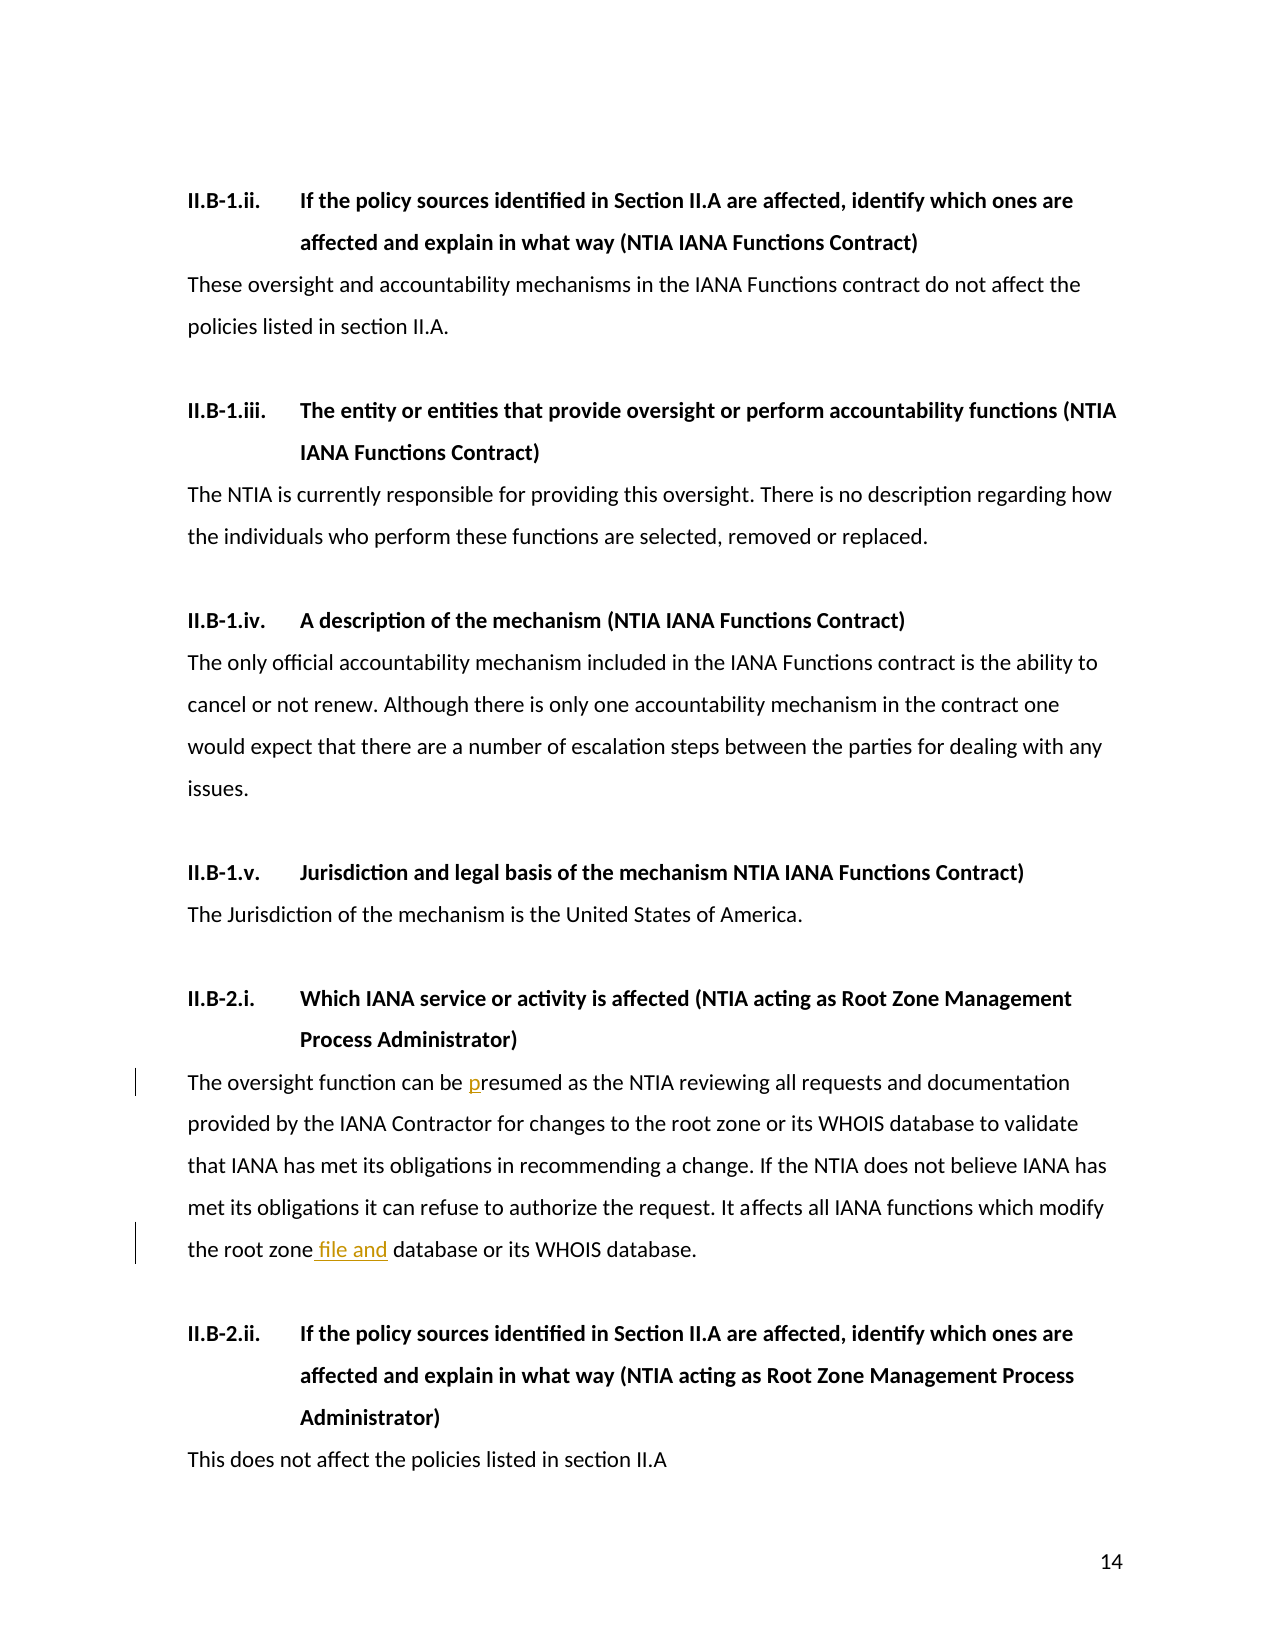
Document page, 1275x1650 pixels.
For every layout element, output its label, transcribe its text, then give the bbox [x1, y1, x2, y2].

text The NTIA is currently responsible for providing this oversight. There is no description regarding how the individuals who perform these functions are selected, removed or replaced. [187, 480, 1123, 550]
text The Jurisdiction of the mechanism is the United States of America. [187, 900, 1123, 928]
text The oversight function can be resumed as the NTIA reviewing all requests and documentation provided by the IANA Contractor for changes to the root zone or its WHOIS database to validate that IANA has met its obligations in recommending a change. If the NTIA does not believe IANA has met its obligations it can refuse to authorize the request. It affects all IANA functions which modify the root zone database or its WHOIS database. [187, 1068, 1123, 1263]
subtitle If the policy sources identified in Section II.A are affected, identify which ones are affected and explain in what way (NTIA IANA Functions Contract) [187, 186, 1123, 256]
text This does not affect the policies listed in section II.A [187, 1445, 1123, 1473]
subtitle Jurisdiction and legal basis of the mechanism NTIA IANA Functions Contract) [187, 858, 1123, 886]
subtitle The entity or entities that provide oversight or perform accountability functions (NTIA IANA Functions Contract) [187, 396, 1123, 466]
subtitle A description of the mechanism (NTIA IANA Functions Contract) [187, 606, 1123, 634]
text These oversight and accountability mechanisms in the IANA Functions contract do not affect the policies listed in section II.A. [187, 270, 1123, 340]
text The only official accountability mechanism included in the IANA Functions contract is the ability to cancel or not renew. Although there is only one accountability mechanism in the contract one would expect that there are a number of escalation steps between the parties for dealing with any issues. [187, 648, 1123, 802]
subtitle Which IANA service or activity is affected (NTIA acting as Root Zone Management Process Administrator) [187, 984, 1123, 1054]
subtitle If the policy sources identified in Section II.A are affected, identify which ones are affected and explain in what way (NTIA acting as Root Zone Management Process Administrator) [187, 1319, 1123, 1431]
